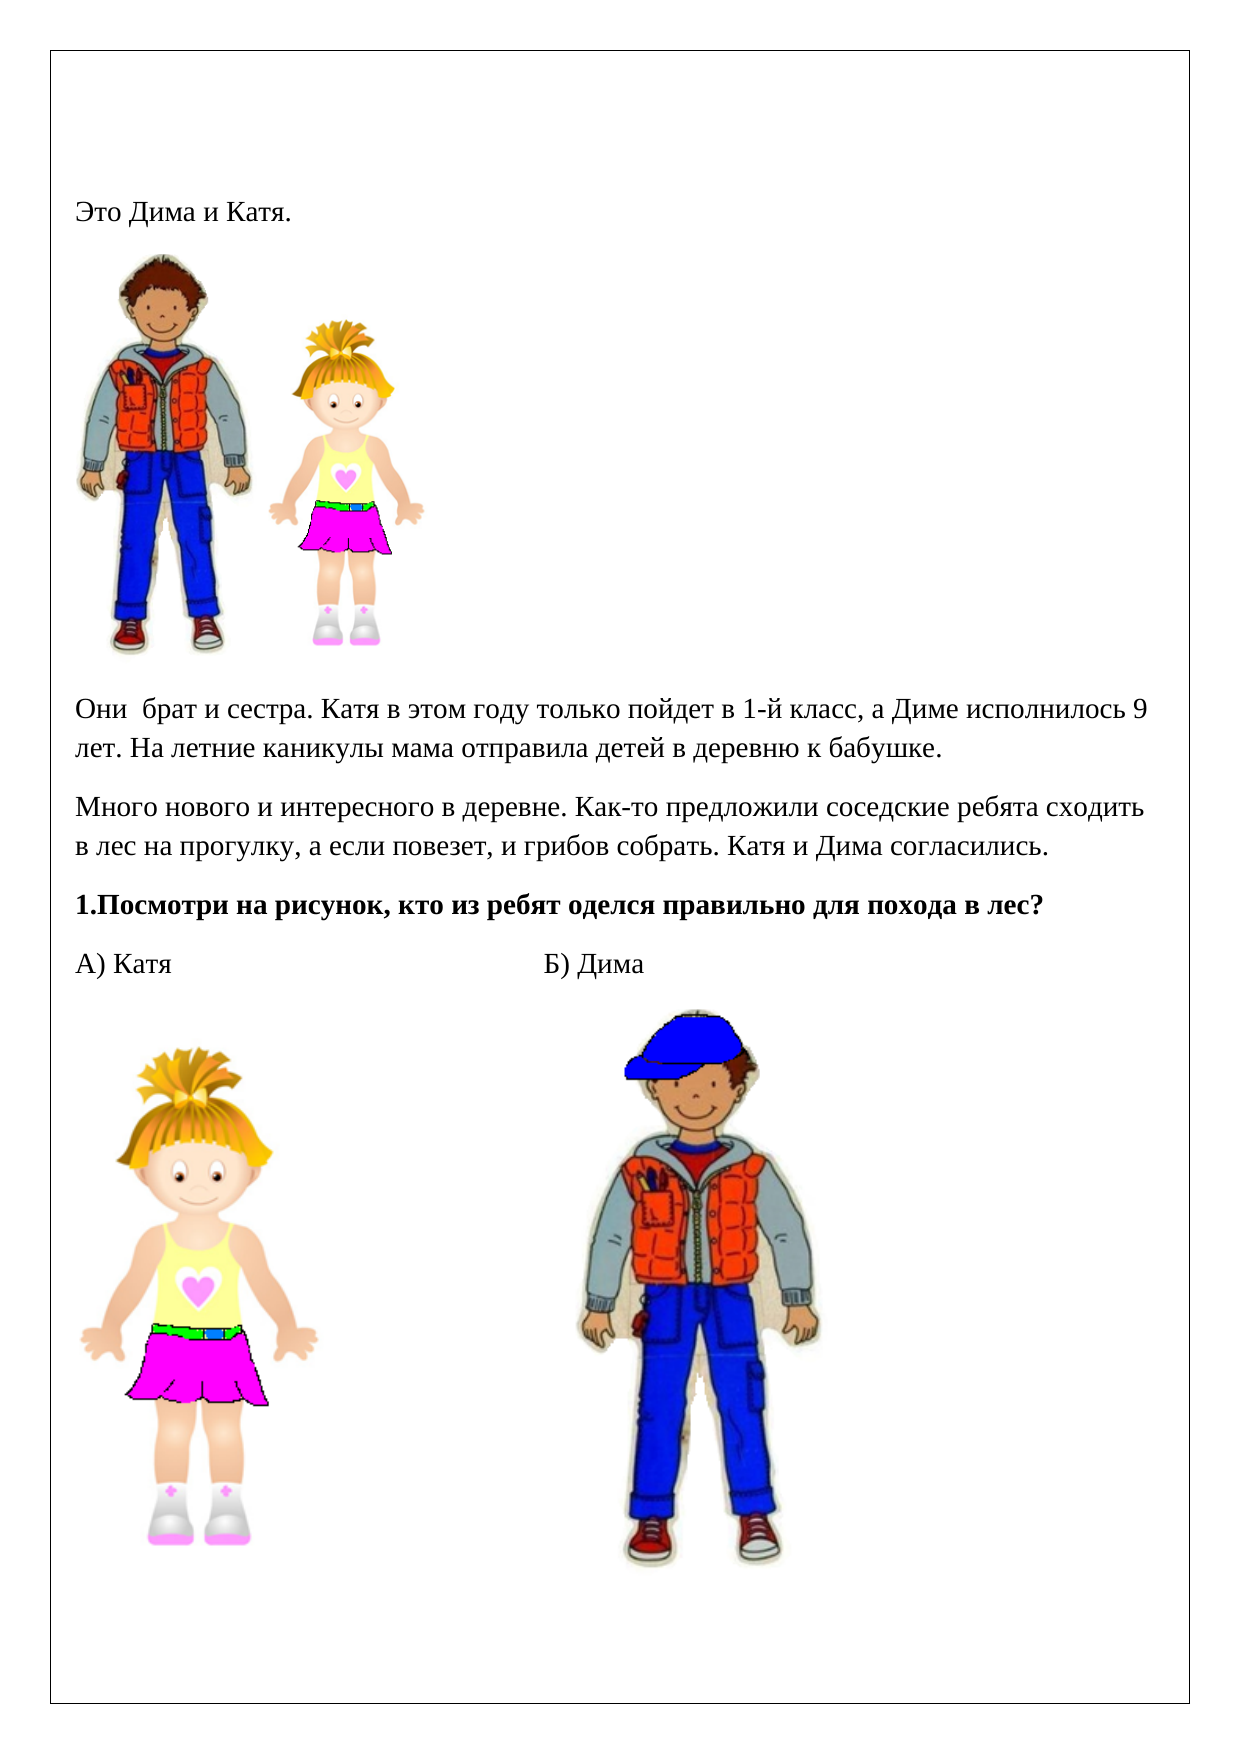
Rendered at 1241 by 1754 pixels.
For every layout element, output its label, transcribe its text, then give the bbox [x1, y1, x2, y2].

text Они брат и сестра. Катя в этом году только пойдет в 1-й класс, а Диме исполнилось 9 лет. На летние каникулы мама отправила детей в деревню к бабушке. [75, 691, 1165, 763]
picture [75, 1034, 341, 1577]
picture [265, 311, 439, 666]
text А) Катя Б) Дима [75, 947, 1165, 980]
text Много нового и интересного в деревне. Как-то предложили соседские ребята сходить в лес на прогулку, а если повезет, и грибов собрать. Катя и Дима согласились. [75, 789, 1165, 861]
picture [573, 1006, 837, 1577]
picture [75, 253, 259, 666]
text 1.Посмотри на рисунок, кто из ребят оделся правильно для похода в лес? [75, 887, 1165, 921]
text Это Дима и Катя. [75, 194, 1165, 227]
